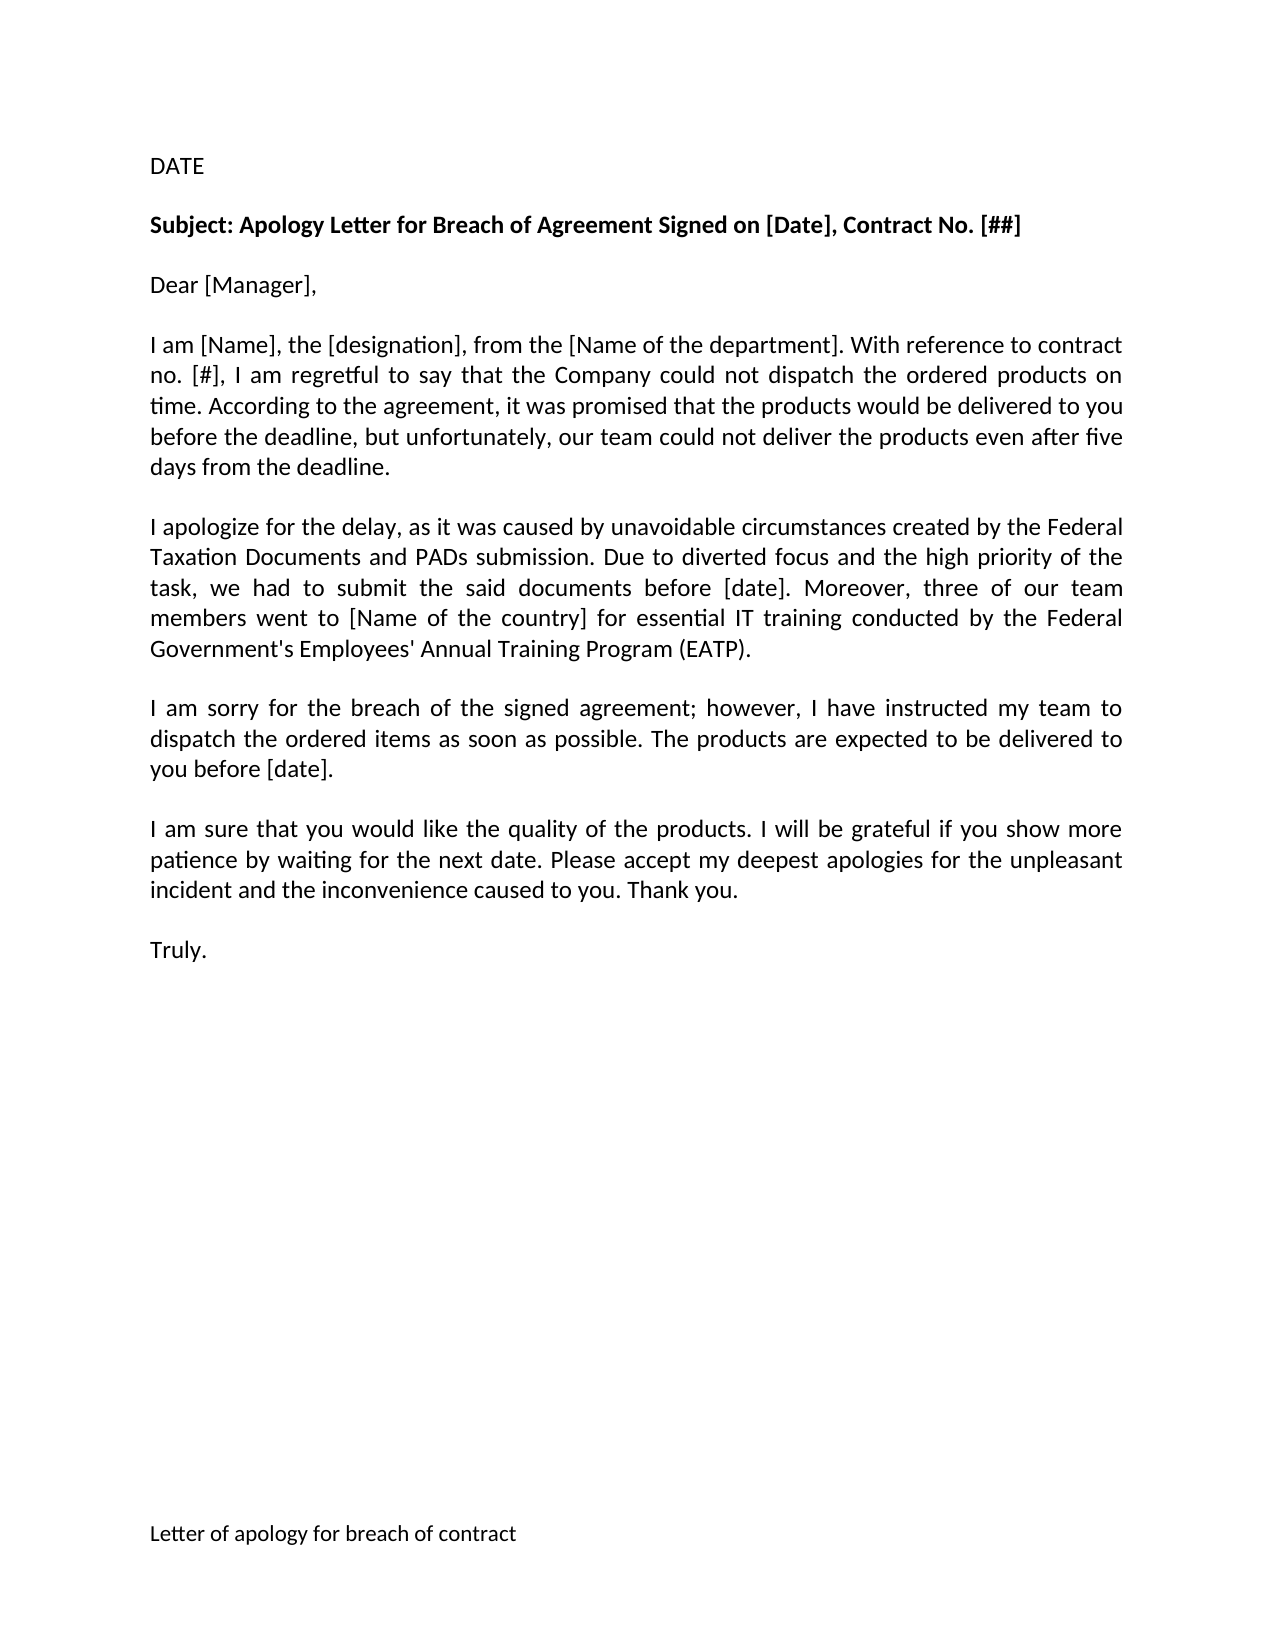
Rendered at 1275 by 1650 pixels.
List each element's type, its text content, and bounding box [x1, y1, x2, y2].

text DATE [150, 150, 1125, 181]
text I apologize for the delay, as it was caused by unavoidable circumstances created by the Federal Taxation Documents and PADs submission. Due to diverted focus and the high priority of the task, we had to submit the said documents before [date]. Moreover, three of our team members went to [Name of the country] for essential IT training conducted by the Federal Government's Employees' Annual Training Program (EATP). [150, 511, 1125, 663]
text Subject: Apology Letter for Breach of Agreement Signed on [Date], Contract No. [##] [150, 210, 1125, 240]
text Truly. [150, 934, 1125, 964]
text Dear [Manager], [150, 269, 1125, 300]
text I am sure that you would like the quality of the products. I will be grateful if you show more patience by waiting for the next date. Please accept my deepest apologies for the unpleasant incident and the inconvenience caused to you. Thank you. [150, 813, 1125, 905]
text I am [Name], the [designation], from the [Name of the department]. With reference to contract no. [#], I am regretful to say that the Company could not dispatch the ordered products on time. According to the agreement, it was promised that the products would be delivered to you before the deadline, but unfortunately, our team could not deliver the products even after five days from the deadline. [150, 329, 1125, 482]
text I am sorry for the breach of the signed agreement; however, I have instructed my team to dispatch the ordered items as soon as possible. The products are expected to be delivered to you before [date]. [150, 693, 1125, 784]
